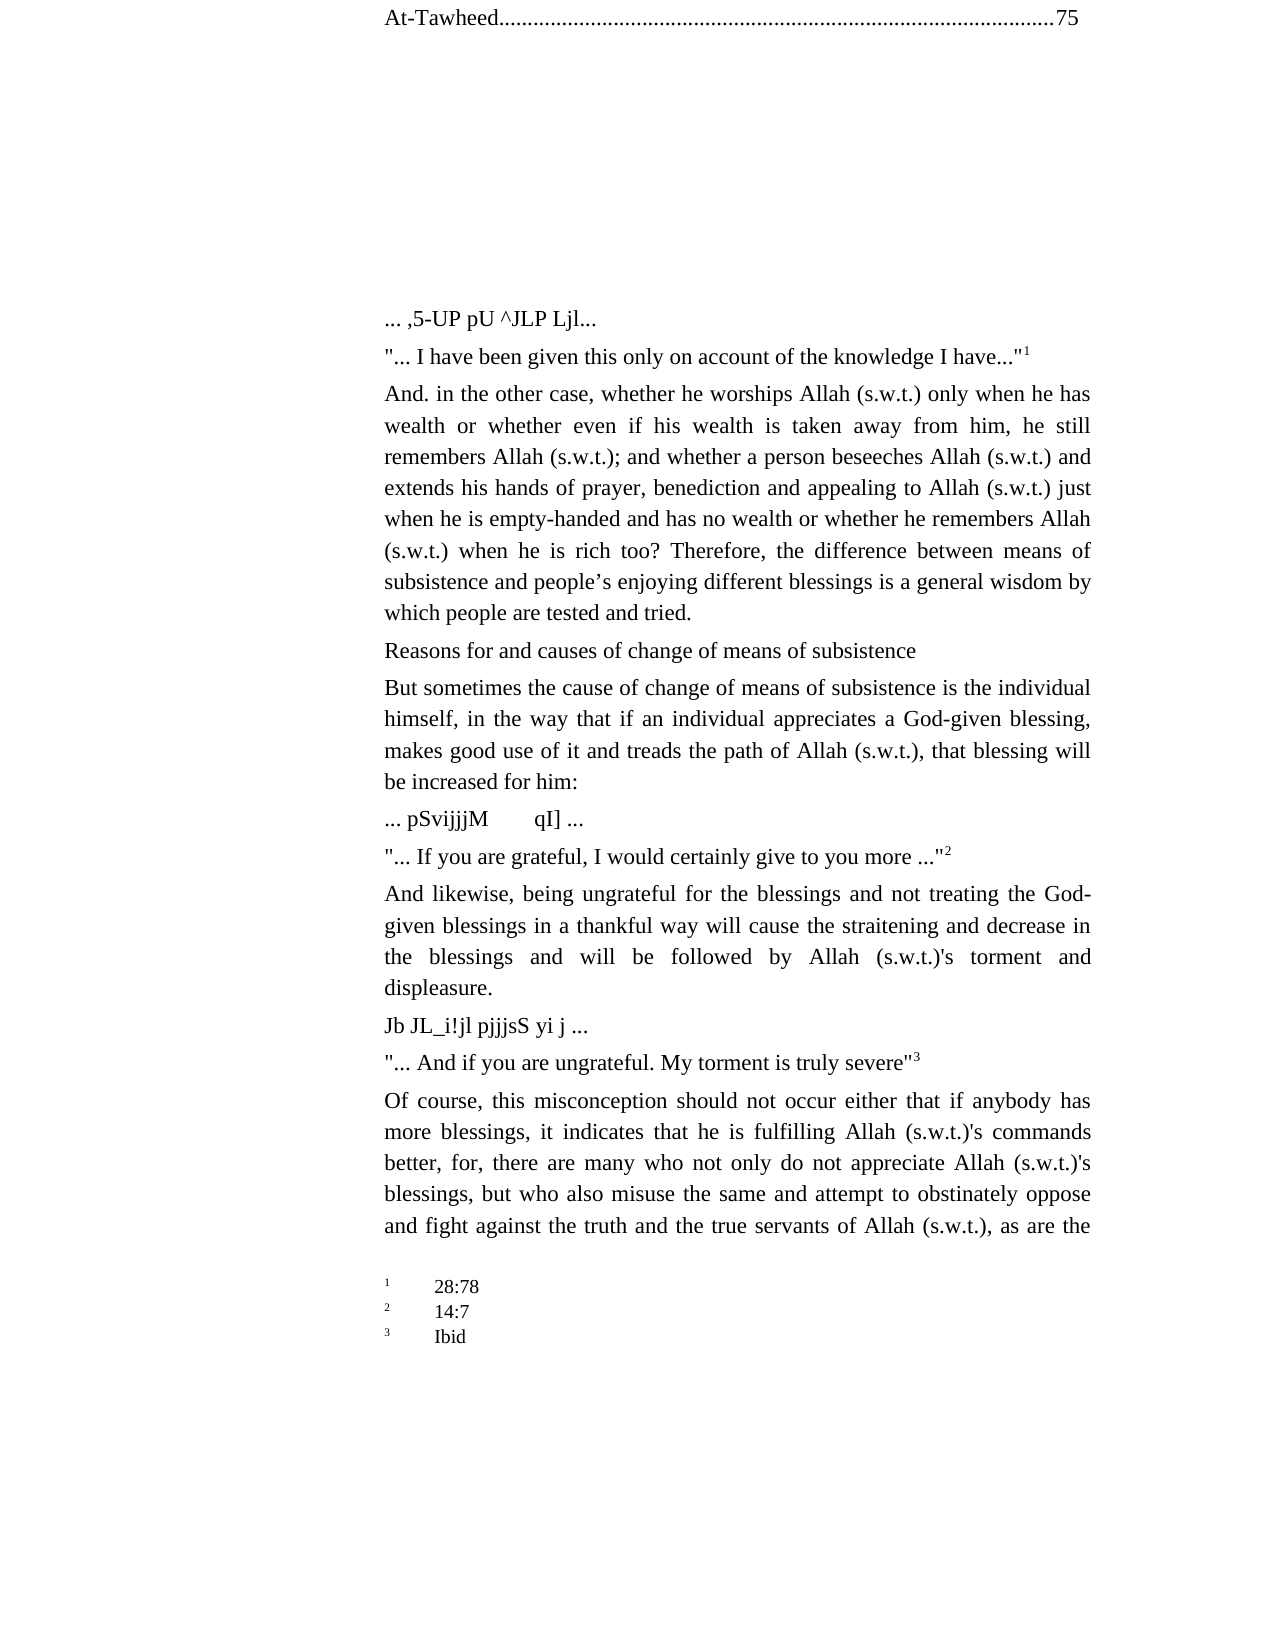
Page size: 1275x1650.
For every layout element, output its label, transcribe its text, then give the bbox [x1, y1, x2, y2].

text ... ,5-UP pU ^JLP Ljl... [384, 302, 1093, 333]
text But sometimes the cause of change of means of subsistence is the individual himself, in the way that if an individual appreciates a God-given blessing, makes good use of it and treads the path of Allah (s.w.t.), that blessing will be increased for him: [384, 671, 1093, 796]
text "... And if you are ungrateful. My torment is truly severe" [384, 1046, 1093, 1077]
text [384, 1083, 1093, 1239]
text And likewise, being ungrateful for the blessings and not treating the God-given blessings in a thankful way will cause the straitening and decrease in the blessings and will be followed by Allah (s.w.t.)'s torment and displeasure. [384, 877, 1093, 1002]
text Jb JL_i! jl pjjjsS yi j ... [384, 1008, 1093, 1039]
text And. in the other case, whether he worships Allah (s.w.t.) only when he has wealth or whether even if his wealth is taken away from him, he still remembers Allah (s.w.t.); and whether a person beseeches Allah (s.w.t.) and extends his hands of prayer, benediction and appealing to Allah (s.w.t.) just when he is empty-handed and has no wealth or whether he remembers Allah (s.w.t.) when he is rich too? Therefore, the difference between means of subsistence and people’s enjoying different blessings is a general wisdom by which people are tested and tried. [384, 377, 1093, 627]
text "... I have been given this only on account of the knowledge I have..." [384, 339, 1093, 371]
text ... pSvijjjM qI] ... [384, 802, 1093, 833]
text "... If you are grateful, I would certainly give to you more ..." [384, 839, 1093, 871]
text Reasons for and causes of change of means of subsistence [384, 633, 1093, 664]
